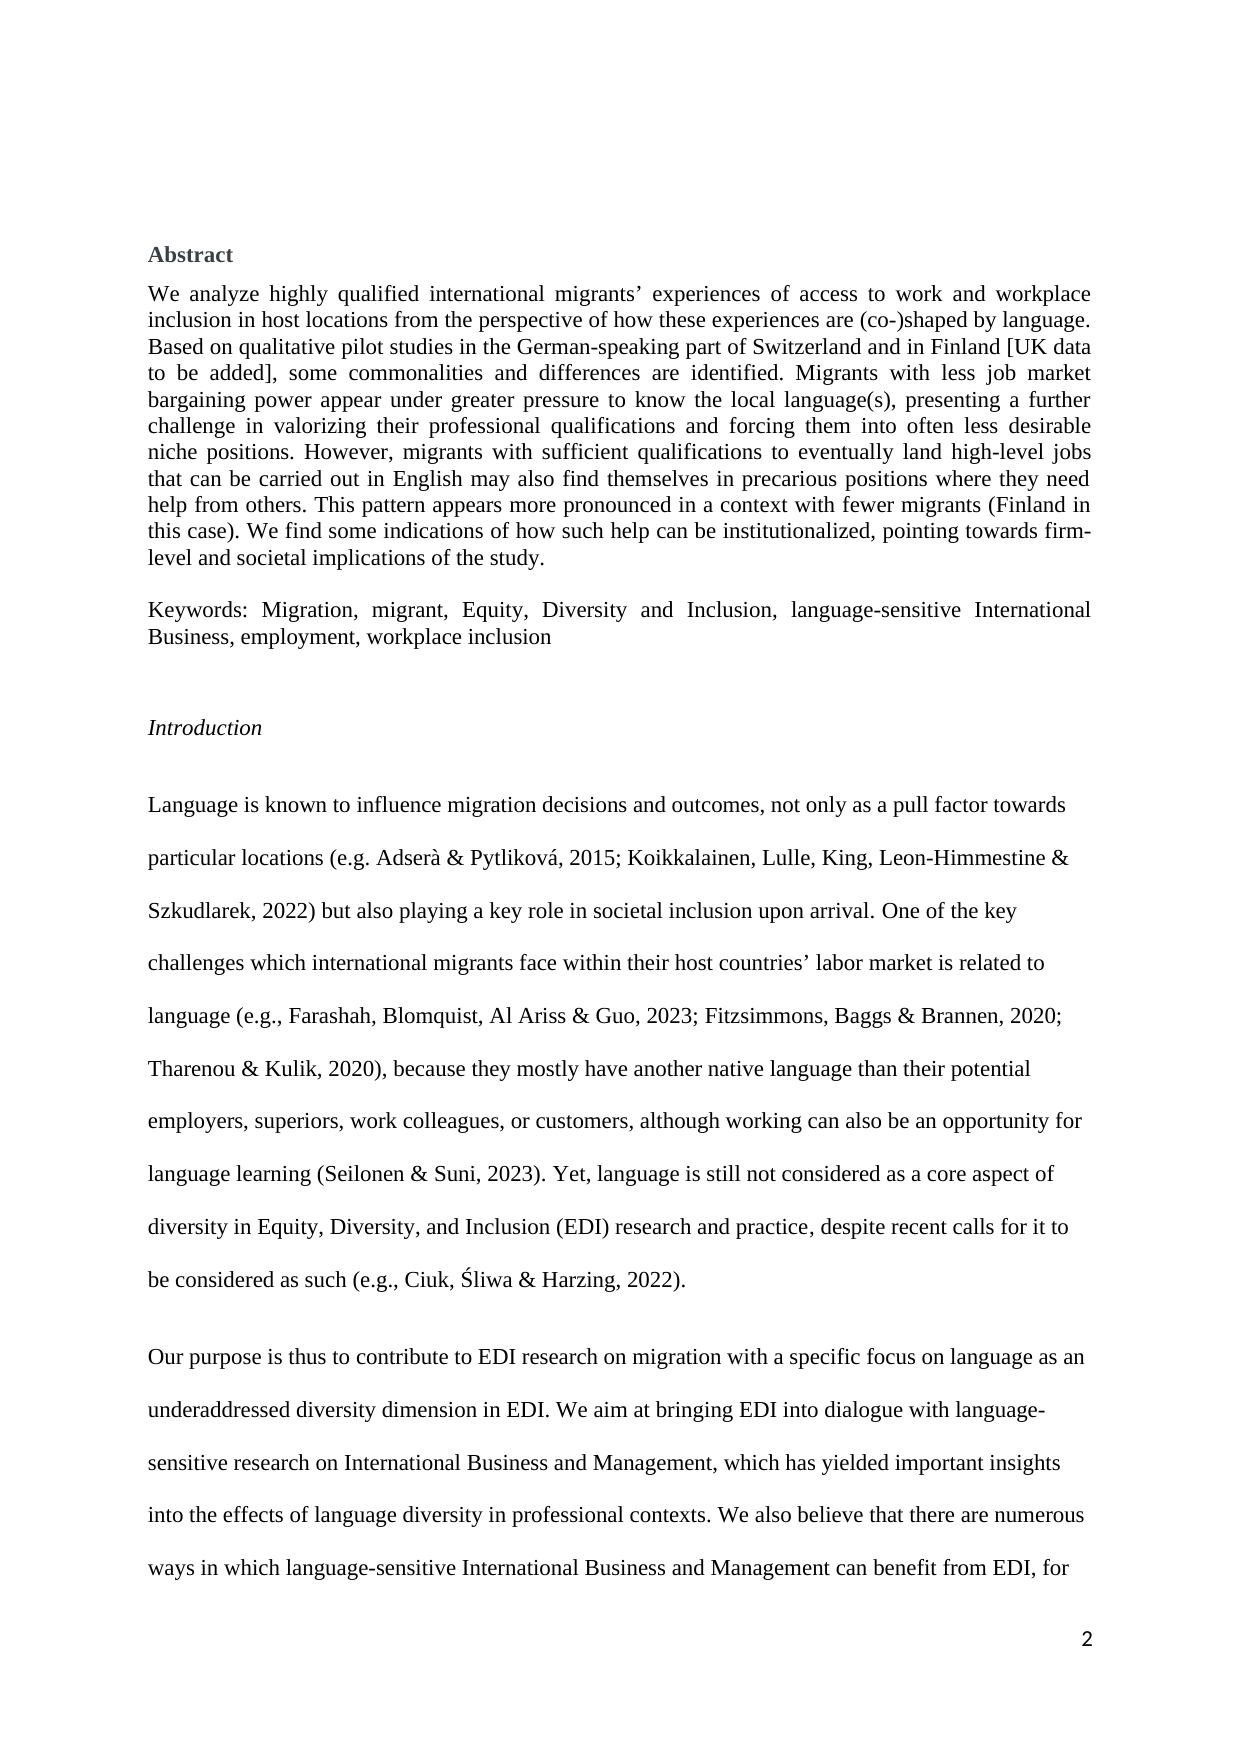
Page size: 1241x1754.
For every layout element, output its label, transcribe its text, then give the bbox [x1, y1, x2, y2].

text Introduction [148, 714, 1093, 740]
text Language is known to influence migration decisions and outcomes, not only as a pull factor towards particular locations (e.g. Adserà & Pytliková, 2015; Koikkalainen, Lulle, King, Leon-Himmestine & Szkudlarek, 2022) but also playing a key role in societal inclusion upon arrival. One of the key challenges which international migrants face within their host countries’ labor market is related to language (e.g., Farashah, Blomquist, Al Ariss & Guo, 2023; Fitzsimmons, Baggs & Brannen, 2020; Tharenou & Kulik, 2020), because they mostly have another native language than their potential employers, superiors, work colleagues, or customers, although working can also be an opportunity for language learning (Seilonen & Suni, 2023). Yet, language is still not considered as a core aspect of diversity in Equity, Diversity, and Inclusion (EDI) research and practice, despite recent calls for it to be considered as such (e.g., Ciuk, Śliwa & Harzing, 2022). [148, 791, 1093, 1292]
text Abstract [148, 241, 1093, 267]
text Keywords: Migration, migrant, Equity, Diversity and Inclusion, language-sensitive International Business, employment, workplace inclusion [148, 596, 1093, 649]
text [148, 1343, 1093, 1581]
text We analyze highly qualified international migrants’ experiences of access to work and workplace inclusion in host locations from the perspective of how these experiences are (co-)shaped by language. Based on qualitative pilot studies in the German-speaking part of Switzerland and in Finland [UK data to be added], some commonalities and differences are identified. Migrants with less job market bargaining power appear under greater pressure to know the local language(s), presenting a further challenge in valorizing their professional qualifications and forcing them into often less desirable niche positions. However, migrants with sufficient qualifications to eventually land high-level jobs that can be carried out in English may also find themselves in precarious positions where they need help from others. This pattern appears more pronounced in a context with fewer migrants (Finland in this case). We find some indications of how such help can be institutionalized, pointing towards firm-level and societal implications of the study. [148, 280, 1093, 570]
